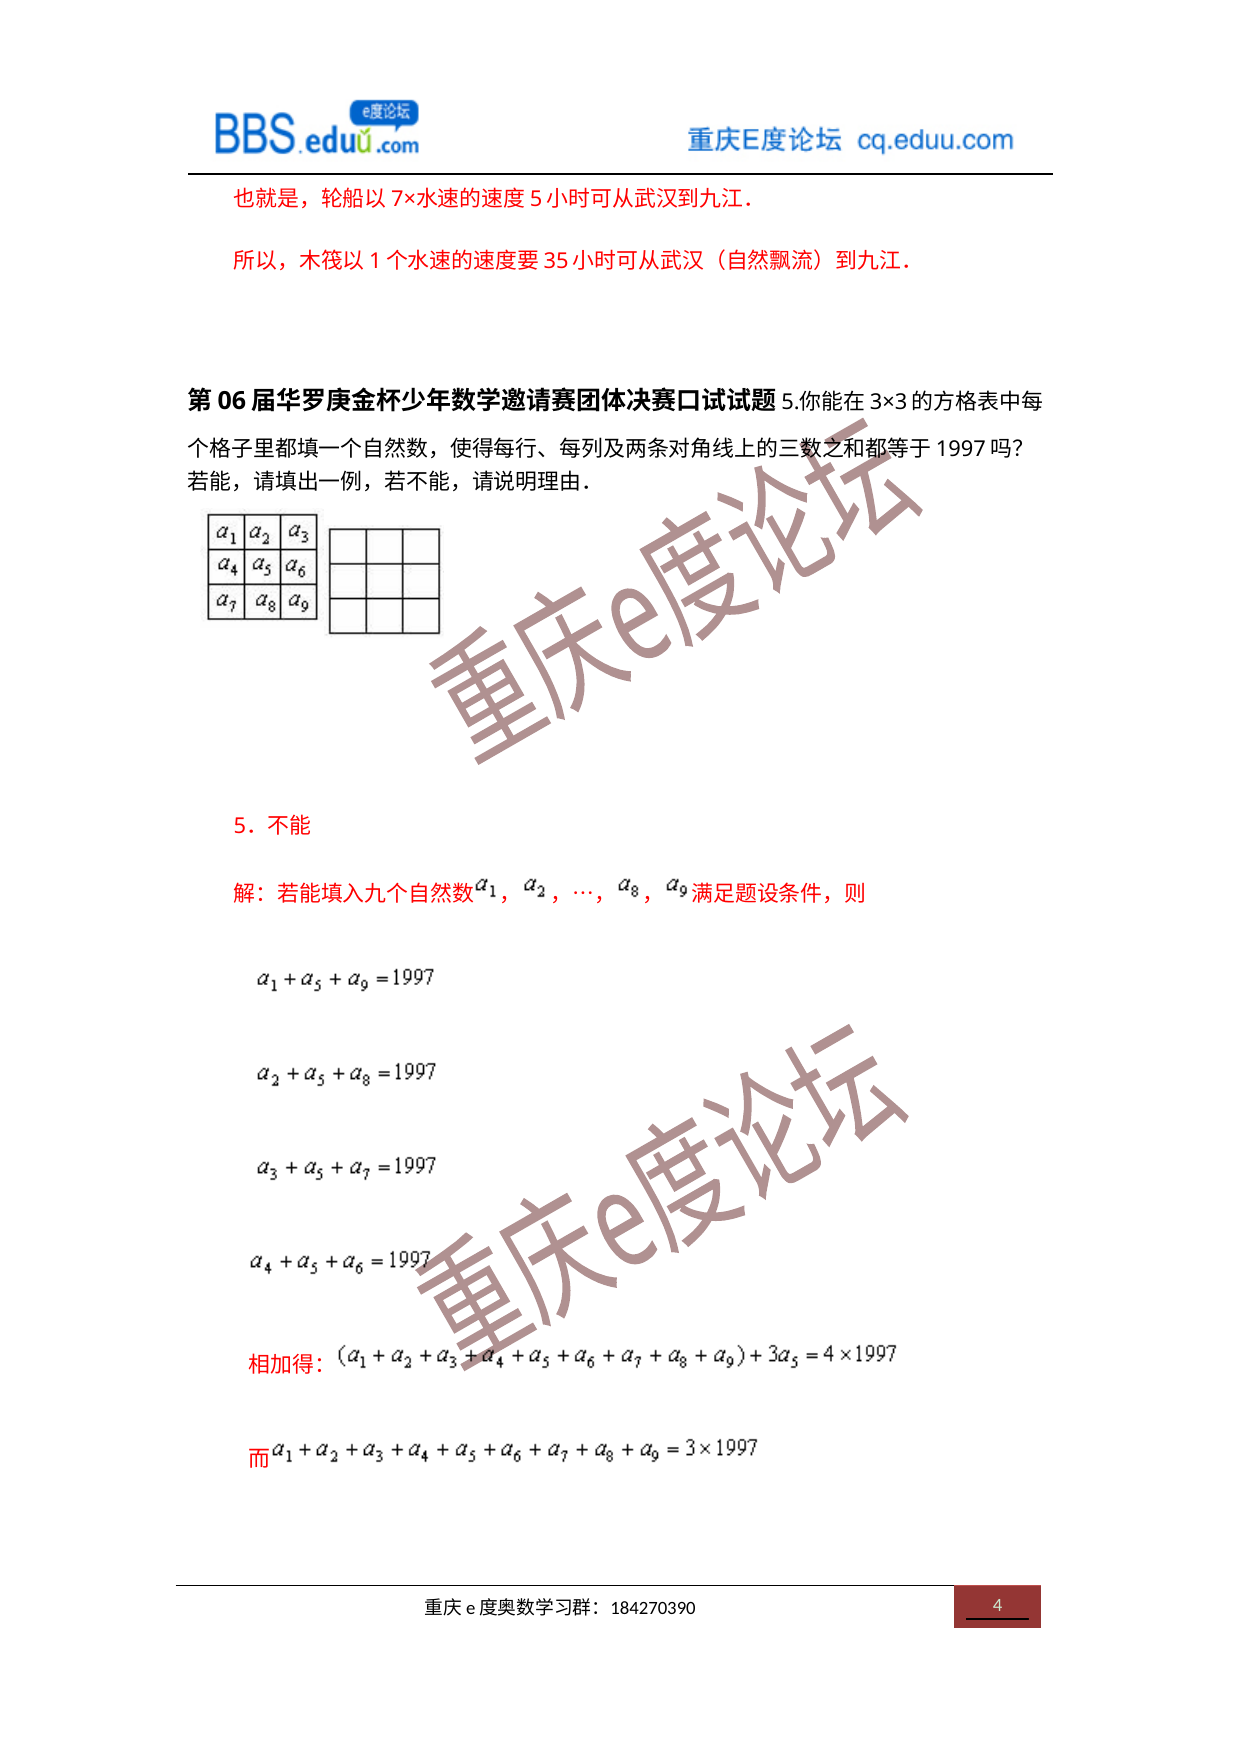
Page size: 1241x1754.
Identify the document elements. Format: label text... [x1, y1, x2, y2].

picture [473, 869, 499, 902]
picture [255, 963, 443, 996]
text 所以，木筏以1个水速的速度要35小时可从武汉（自然飘流）到九江． [187, 242, 1053, 275]
picture [187, 88, 1053, 171]
picture [270, 1434, 765, 1467]
text 第06届华罗庚金杯少年数学邀请赛团体决赛口试试题5.你能在3×3的方格表中每个格子里都填一个自然数，使得每行、每列及两条对角线上的三数之和都等于1997吗？若能，请填出一例，若不能，请说明理由． [187, 366, 1053, 496]
picture [255, 1057, 445, 1091]
picture [664, 869, 692, 902]
text 5．不能 [187, 807, 1053, 840]
picture [255, 1151, 445, 1185]
picture [248, 1245, 438, 1279]
picture [336, 1340, 904, 1373]
text 解：若能填入九个自然数，，…，，满足题设条件，则 [187, 869, 1053, 934]
picture [616, 869, 643, 902]
picture [200, 508, 444, 639]
picture [520, 869, 551, 902]
text 也就是，轮船以7×水速的速度5小时可从武汉到九江． [187, 181, 1053, 213]
